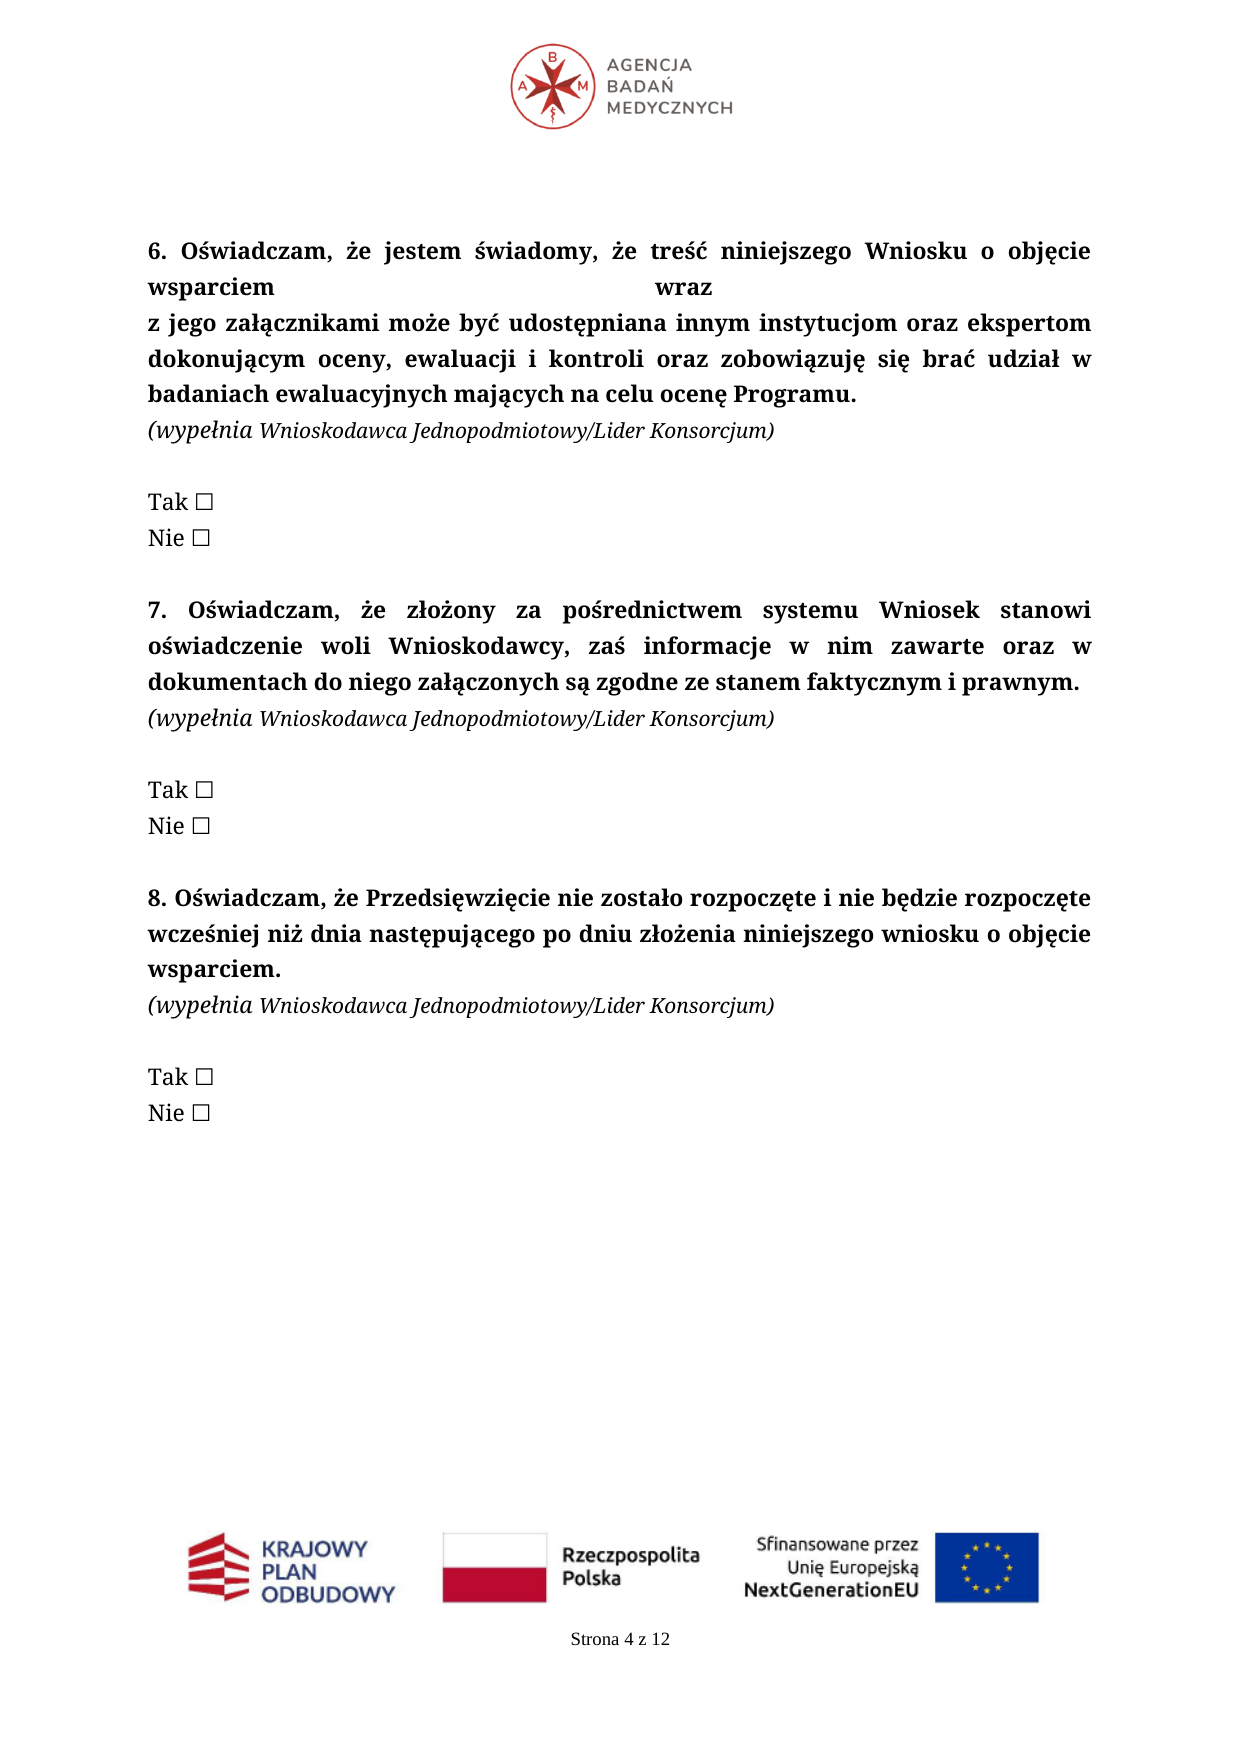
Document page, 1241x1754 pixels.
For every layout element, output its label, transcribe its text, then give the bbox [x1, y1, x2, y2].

picture [147, 1494, 1093, 1628]
text Tak [148, 774, 1093, 805]
picture [501, 34, 739, 134]
text 7. Oświadczam, że złożony za pośrednictwem systemu Wniosek stanowi oświadczenie woli Wnioskodawcy, zaś informacje w nim zawarte oraz w dokumentach do niego załączonych są zgodne ze stanem faktycznym i prawnym. [148, 594, 1093, 697]
text 6. Oświadczam, że jestem świadomy, że treść niniejszego Wniosku o objęcie wsparciem wraz z jego załącznikami może być udostępniana innym instytucjom oraz ekspertom dokonującym oceny, ewaluacji i kontroli oraz zobowiązuję się brać udział w badaniach ewaluacyjnych mających na celu ocenę Programu. [148, 235, 1093, 410]
text (wypełnia Wnioskodawca Jednopodmiotowy/Lider Konsorcjum) [148, 989, 1093, 1021]
text (wypełnia Wnioskodawca Jednopodmiotowy/Lider Konsorcjum) [148, 414, 1093, 446]
text 8. Oświadczam, że Przedsięwzięcie nie zostało rozpoczęte i nie będzie rozpoczęte wcześniej niż dnia następującego po dniu złożenia niniejszego wniosku o objęcie wsparciem. [148, 882, 1093, 985]
text Tak [148, 486, 1093, 517]
text Nie [148, 522, 1093, 553]
text (wypełnia Wnioskodawca Jednopodmiotowy/Lider Konsorcjum) [148, 702, 1093, 733]
text Nie [148, 1097, 1093, 1128]
text Nie [148, 810, 1093, 841]
text Tak [148, 1061, 1093, 1092]
